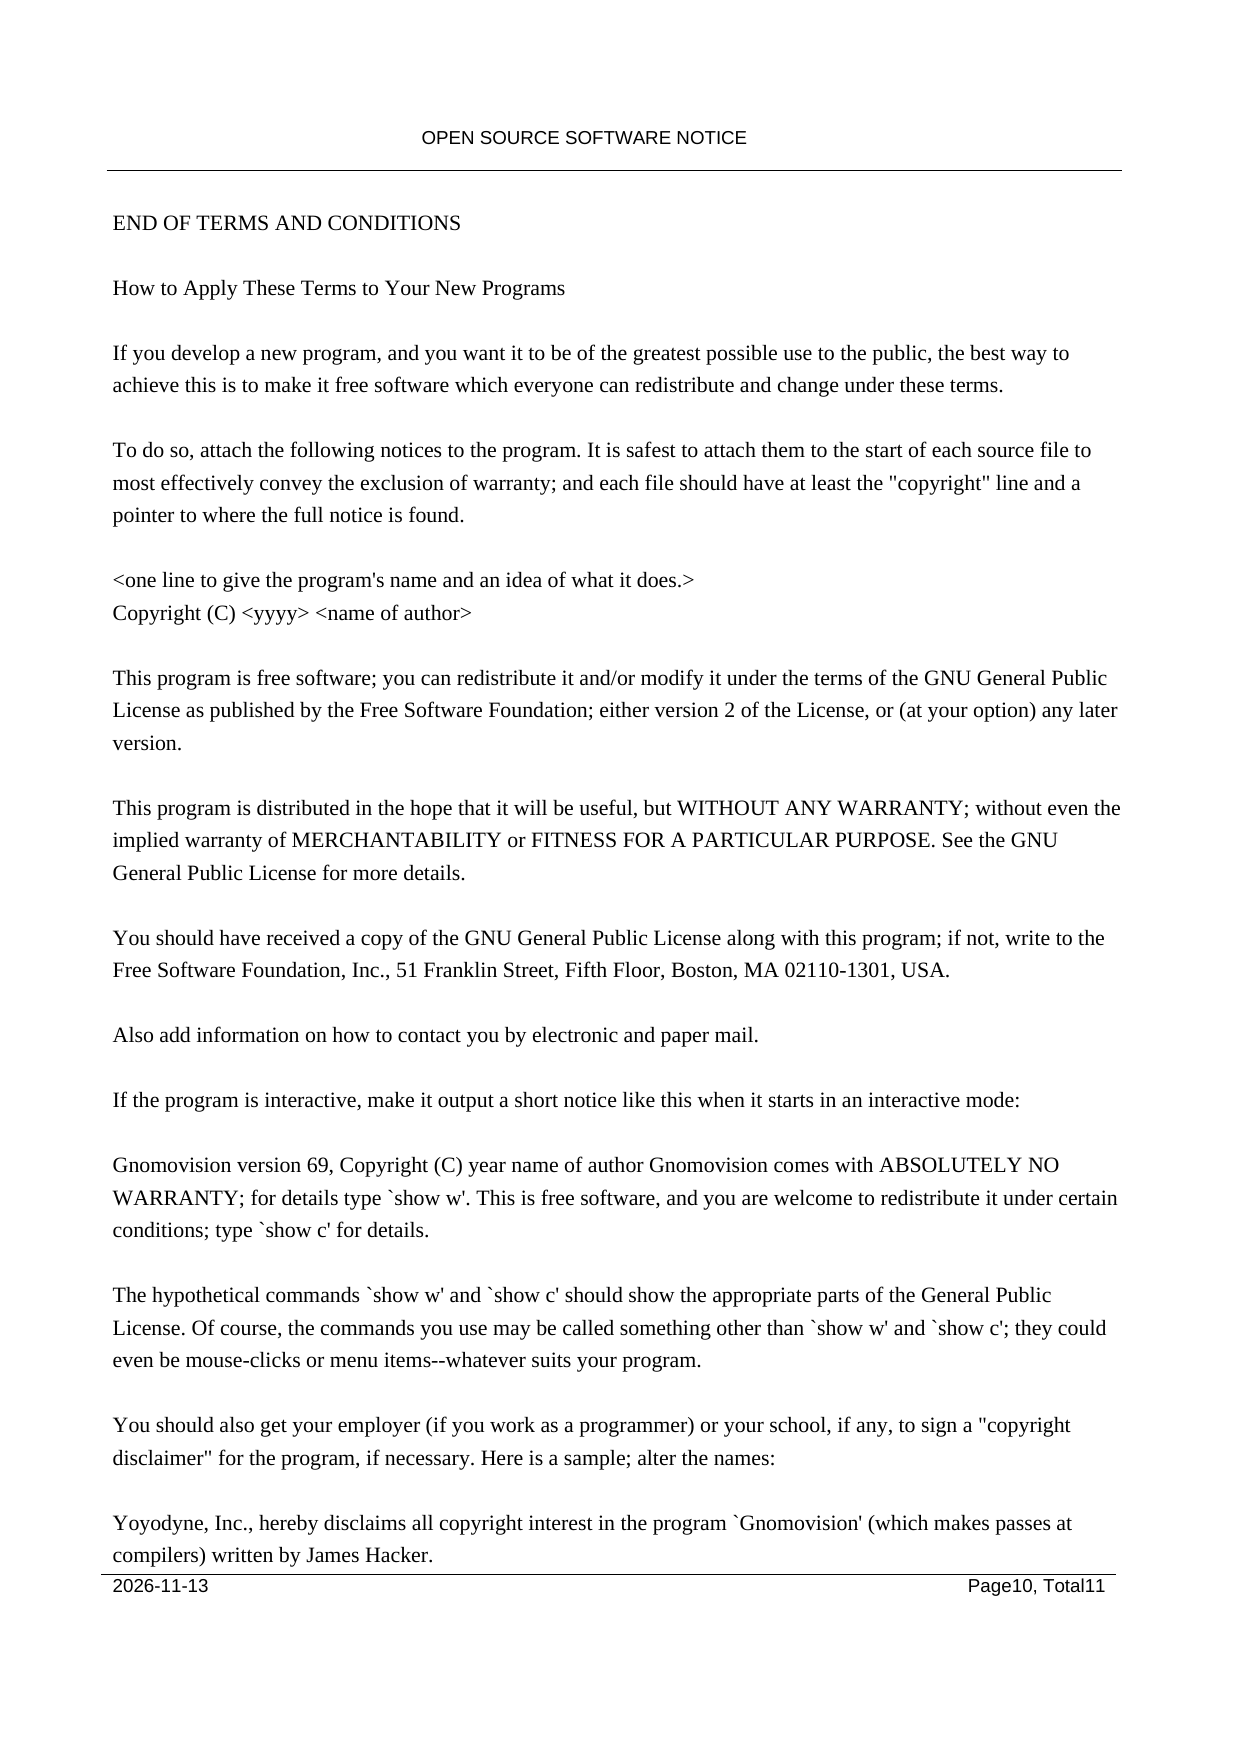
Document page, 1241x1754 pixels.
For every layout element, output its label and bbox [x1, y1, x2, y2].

text [112, 206, 1128, 1571]
